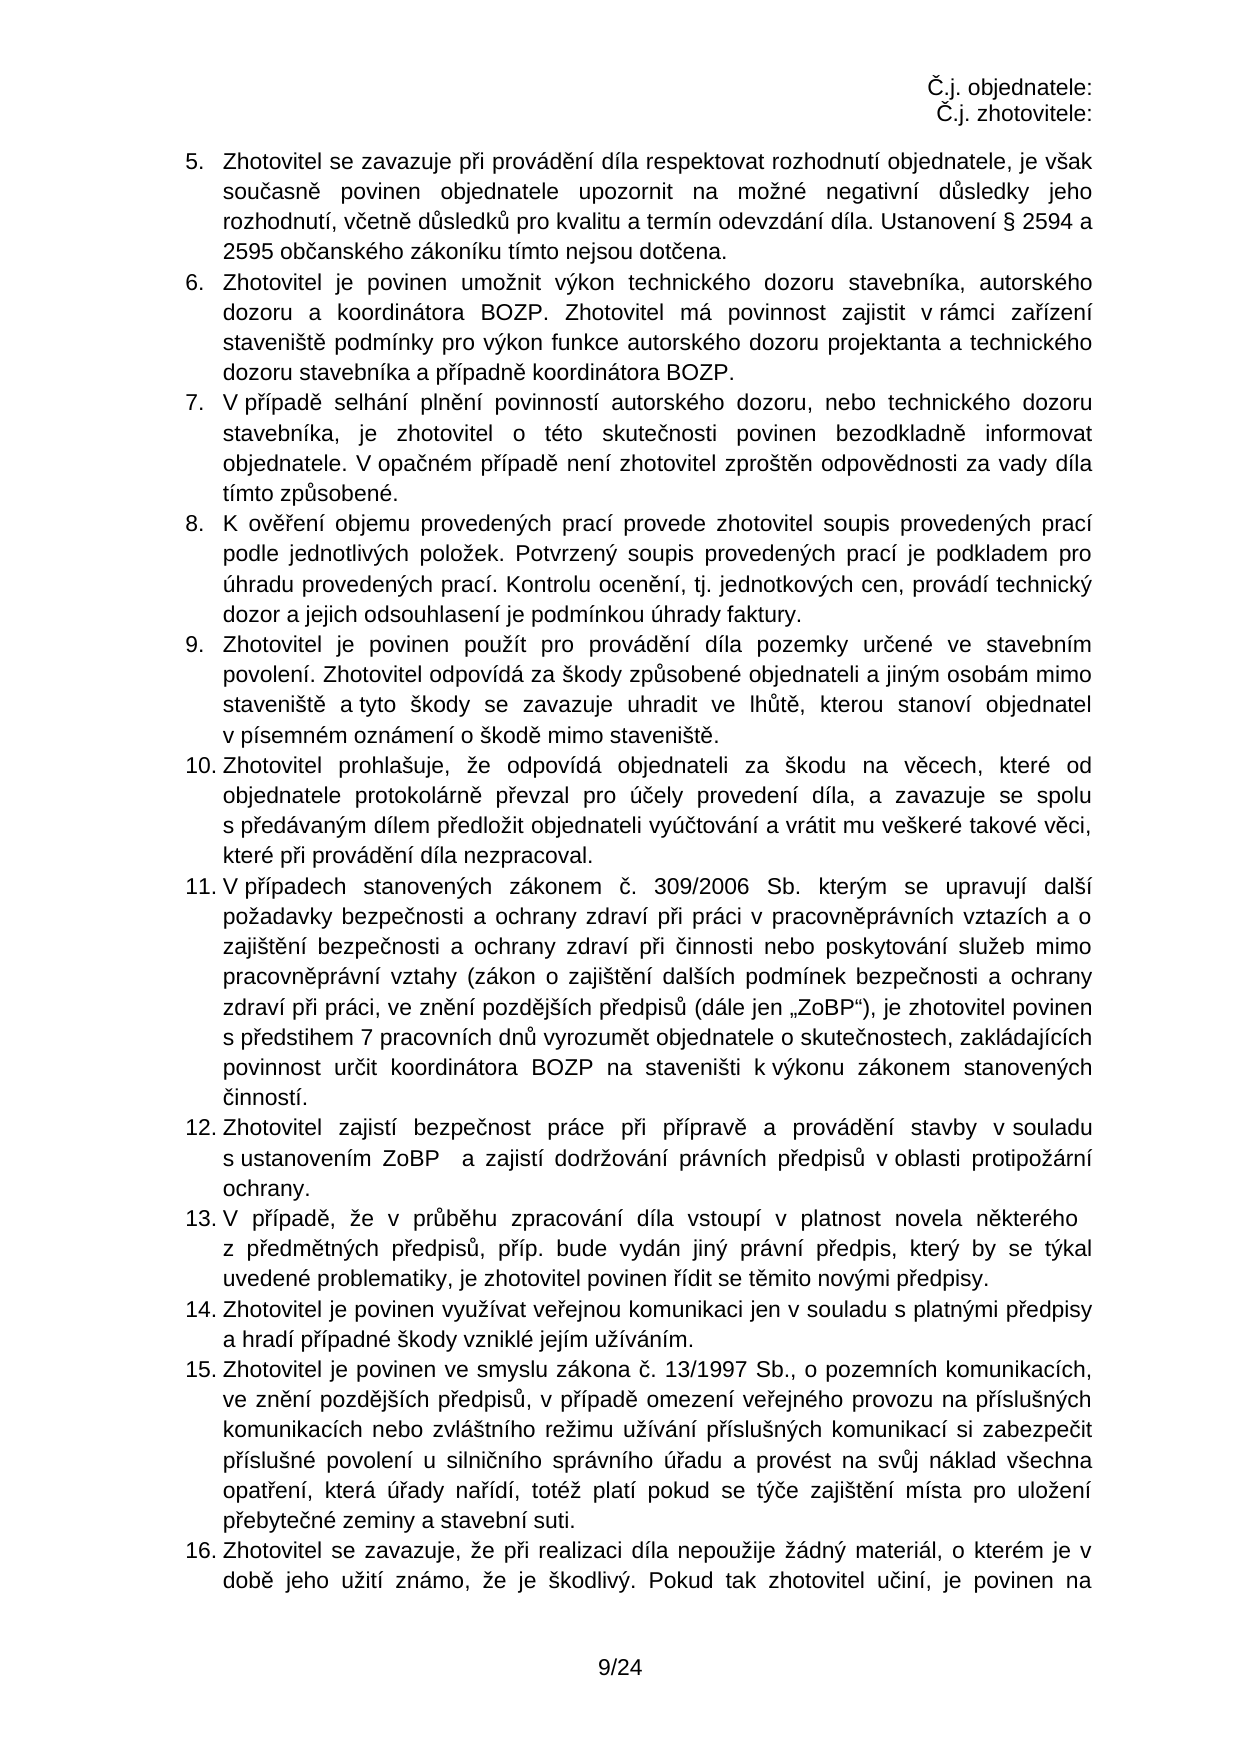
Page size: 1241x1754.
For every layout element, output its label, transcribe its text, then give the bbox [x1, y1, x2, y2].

list V případě selhání plnění povinností autorského dozoru, nebo technického dozoru stavebníka, je zhotovitel o této skutečnosti povinen bezodkladně informovat objednatele. V opačném případě není zhotovitel zproštěn odpovědnosti za vady díla tímto způsobené. [185, 389, 1093, 506]
list Zhotovitel je povinen použít pro provádění díla pozemky určené ve stavebním povolení. Zhotovitel odpovídá za škody způsobené objednateli a jiným osobám mimo staveniště a tyto škody se zavazuje uhradit ve lhůtě, kterou stanoví objednatel v písemném oznámení o škodě mimo staveniště. [185, 631, 1093, 748]
list K ověření objemu provedených prací provede zhotovitel soupis provedených prací podle jednotlivých položek. Potvrzený soupis provedených prací je podkladem pro úhradu provedených prací. Kontrolu ocenění, tj. jednotkových cen, provádí technický dozor a jejich odsouhlasení je podmínkou úhrady faktury. [185, 510, 1093, 627]
list Zhotovitel je povinen ve smyslu zákona č. 13/1997 Sb., o pozemních komunikacích, ve znění pozdějších předpisů, v případě omezení veřejného provozu na příslušných komunikacích nebo zvláštního režimu užívání příslušných komunikací si zabezpečit příslušné povolení u silničního správního úřadu a provést na svůj náklad všechna opatření, která úřady nařídí, totéž platí pokud se týče zajištění místa pro uložení přebytečné zeminy a stavební suti. [185, 1356, 1093, 1533]
list V případě, že v průběhu zpracování díla vstoupí v platnost novela některého z předmětných předpisů, příp. bude vydán jiný právní předpis, který by se týkal uvedené problematiky, je zhotovitel povinen řídit se těmito novými předpisy. [185, 1205, 1093, 1292]
list Zhotovitel zajistí bezpečnost práce při přípravě a provádění stavby v souladu s ustanovením ZoBP a zajistí dodržování právních předpisů v oblasti protipožární ochrany. [185, 1114, 1093, 1201]
list Zhotovitel se zavazuje při provádění díla respektovat rozhodnutí objednatele, je však současně povinen objednatele upozornit na možné negativní důsledky jeho rozhodnutí, včetně důsledků pro kvalitu a termín odevzdání díla. Ustanovení § 2594 a 2595 občanského zákoníku tímto nejsou dotčena. [185, 148, 1093, 264]
list Zhotovitel je povinen využívat veřejnou komunikaci jen v souladu s platnými předpisy a hradí případné škody vzniklé jejím užíváním. [185, 1296, 1093, 1352]
list Zhotovitel prohlašuje, že odpovídá objednateli za škodu na věcech, které od objednatele protokolárně převzal pro účely provedení díla, a zavazuje se spolu s předávaným dílem předložit objednateli vyúčtování a vrátit mu veškeré takové věci, které při provádění díla nezpracoval. [185, 752, 1093, 869]
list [185, 1537, 1093, 1594]
list Zhotovitel je povinen umožnit výkon technického dozoru stavebníka, autorského dozoru a koordinátora BOZP. Zhotovitel má povinnost zajistit v rámci zařízení staveniště podmínky pro výkon funkce autorského dozoru projektanta a technického dozoru stavebníka a případně koordinátora BOZP. [185, 268, 1093, 385]
list V případech stanovených zákonem č. 309/2006 Sb. kterým se upravují další požadavky bezpečnosti a ochrany zdraví při práci v pracovněprávních vztazích a o zajištění bezpečnosti a ochrany zdraví při činnosti nebo poskytování služeb mimo pracovněprávní vztahy (zákon o zajištění dalších podmínek bezpečnosti a ochrany zdraví při práci, ve znění pozdějších předpisů (dále jen „ZoBP“), je zhotovitel povinen s předstihem 7 pracovních dnů vyrozumět objednatele o skutečnostech, zakládajících povinnost určit koordinátora BOZP na staveništi k výkonu zákonem stanovených činností. [185, 873, 1093, 1110]
